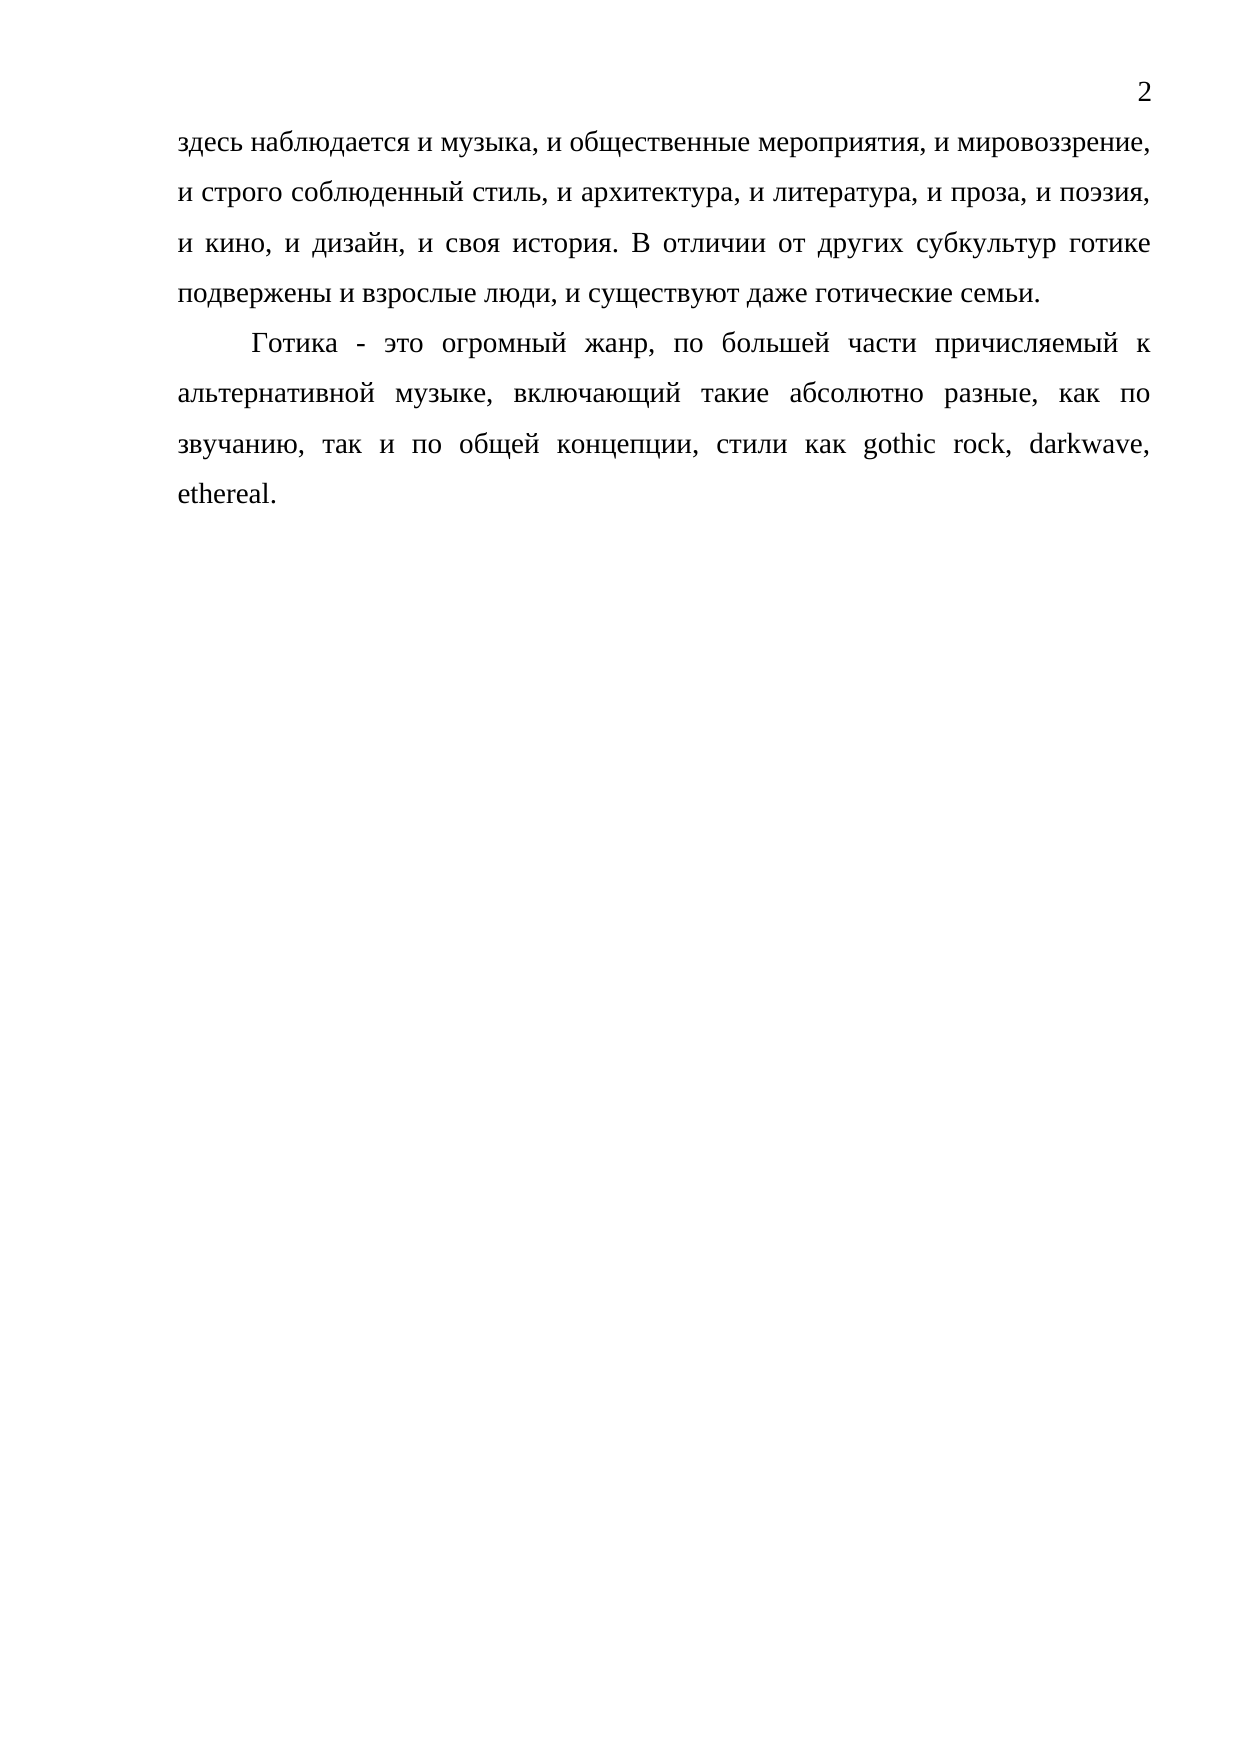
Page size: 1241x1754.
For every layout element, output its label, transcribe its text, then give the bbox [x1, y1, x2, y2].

text Готика - это огромный жанр, по большей части причисляемый к альтернативной музыке, включающий такие абсолютно разные, как по звучанию, так и по общей концепции, стили как gothic rock, darkwave, ethereal. [177, 325, 1152, 510]
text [177, 124, 1152, 308]
